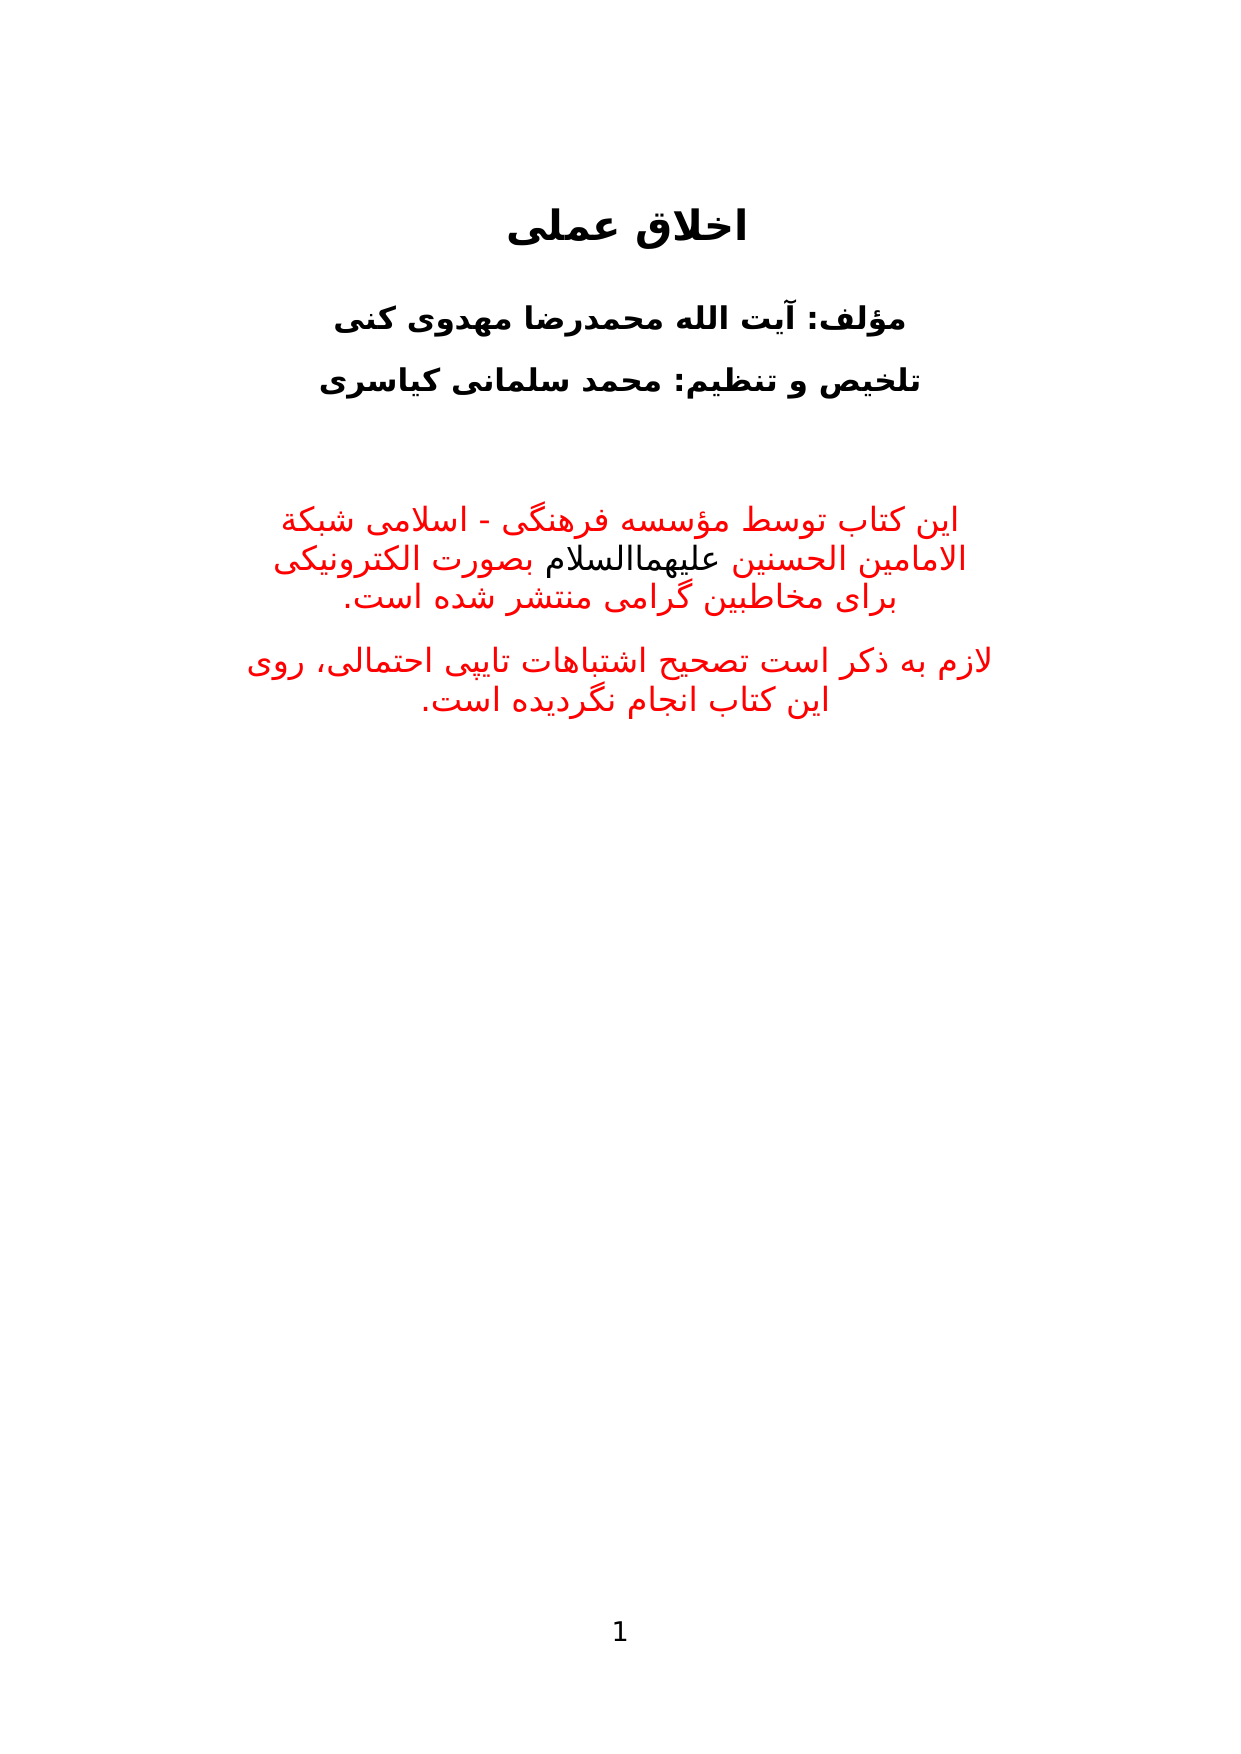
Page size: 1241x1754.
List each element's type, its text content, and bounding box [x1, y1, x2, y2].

text مؤلف: آیت الله محمدرضا مهدوی کنی [236, 301, 1004, 337]
text لازم به ذکر است تصحیح اشتباهات تایپی احتمالی، روی این کتاب انجام نگردیده است. [236, 642, 1004, 719]
text تلخیص و تنظیم: محمد سلمانی کیاسری [236, 362, 1004, 398]
text این کتاب توسط مؤسسه فرهنگی - اسلامی شبکة الامامین الحسنین عليهما‌السلام بصورت الکترونیکی برای مخاطبین گرامی منتشر شده است. [236, 500, 1004, 617]
text اخلاق عملی [236, 202, 1004, 251]
